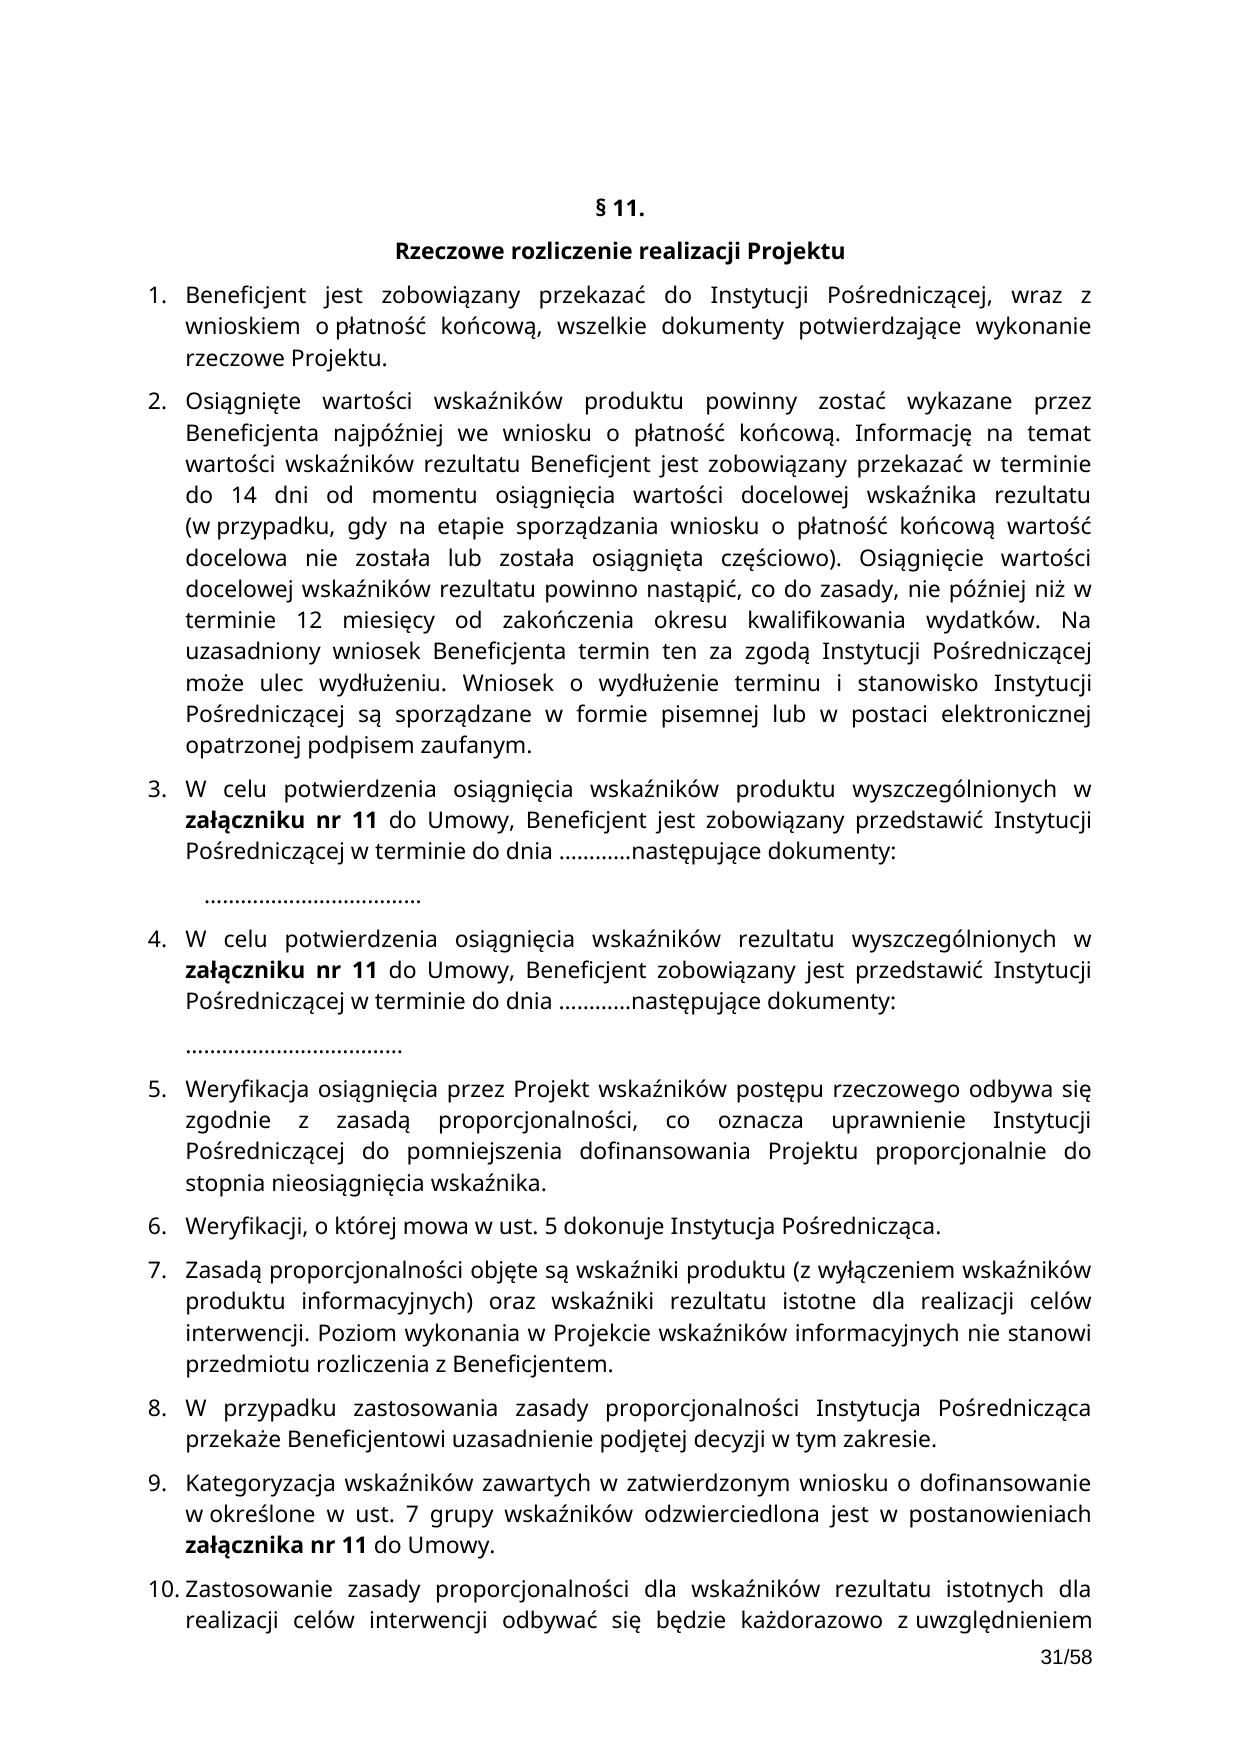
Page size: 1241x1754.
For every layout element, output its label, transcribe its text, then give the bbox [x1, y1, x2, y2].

text Rzeczowe rozliczenie realizacji Projektu [632, 235, 1092, 266]
list W celu potwierdzenia osiągnięcia wskaźników produktu wyszczególnionych w załączniku nr 11 do Umowy, Beneficjent jest zobowiązany przedstawić Instytucji Pośredniczącej w terminie do dnia …………następujące dokumenty: [148, 773, 1092, 866]
list Weryfikacji, o której mowa w ust. 5 dokonuje Instytucja Pośrednicząca. [148, 1210, 1092, 1241]
list W przypadku zastosowania zasady proporcjonalności Instytucja Pośrednicząca przekaże Beneficjentowi uzasadnienie podjętej decyzji w tym zakresie. [148, 1391, 1092, 1454]
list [148, 1573, 1092, 1635]
list Beneficjent jest zobowiązany przekazać do Instytucji Pośredniczącej, wraz z wnioskiem o płatność końcową, wszelkie dokumenty potwierdzające wykonanie rzeczowe Projektu. [148, 279, 1092, 373]
list Osiągnięte wartości wskaźników produktu powinny zostać wykazane przez Beneficjenta najpóźniej we wniosku o płatność końcową. Informację na temat wartości wskaźników rezultatu Beneficjent jest zobowiązany przekazać w terminie do 14 dni od momentu osiągnięcia wartości docelowej wskaźnika rezultatu (w przypadku, gdy na etapie sporządzania wniosku o płatność końcową wartość docelowa nie została lub została osiągnięta częściowo). Osiągnięcie wartości docelowej wskaźników rezultatu powinno nastąpić, co do zasady, nie później niż w terminie 12 miesięcy od zakończenia okresu kwalifikowania wydatków. Na uzasadniony wniosek Beneficjenta termin ten za zgodą Instytucji Pośredniczącej może ulec wydłużeniu. Wniosek o wydłużenie terminu i stanowisko Instytucji Pośredniczącej są sporządzane w formie pisemnej lub w postaci elektronicznej opatrzonej podpisem zaufanym. [148, 385, 1092, 760]
list Zasadą proporcjonalności objęte są wskaźniki produktu (z wyłączeniem wskaźników produktu informacyjnych) oraz wskaźniki rezultatu istotne dla realizacji celów interwencji. Poziom wykonania w Projekcie wskaźników informacyjnych nie stanowi przedmiotu rozliczenia z Beneficjentem. [148, 1254, 1092, 1379]
list Weryfikacja osiągnięcia przez Projekt wskaźników postępu rzeczowego odbywa się zgodnie z zasadą proporcjonalności, co oznacza uprawnienie Instytucji Pośredniczącej do pomniejszenia dofinansowania Projektu proporcjonalnie do stopnia nieosiągnięcia wskaźnika. [148, 1073, 1092, 1198]
text ……………………………… [204, 879, 1092, 910]
list Kategoryzacja wskaźników zawartych w zatwierdzonym wniosku o dofinansowanie w określone w ust. 7 grupy wskaźników odzwierciedlona jest w postanowieniach załącznika nr 11 do Umowy. [148, 1466, 1092, 1560]
text Rzeczowe rozliczenie realizacji Projektu [148, 235, 511, 266]
text § 11. [148, 191, 1092, 223]
list W celu potwierdzenia osiągnięcia wskaźników rezultatu wyszczególnionych w załączniku nr 11 do Umowy, Beneficjent zobowiązany jest przedstawić Instytucji Pośredniczącej w terminie do dnia …………następujące dokumenty: [148, 923, 1092, 1016]
text ……………………………… [185, 1029, 1092, 1060]
